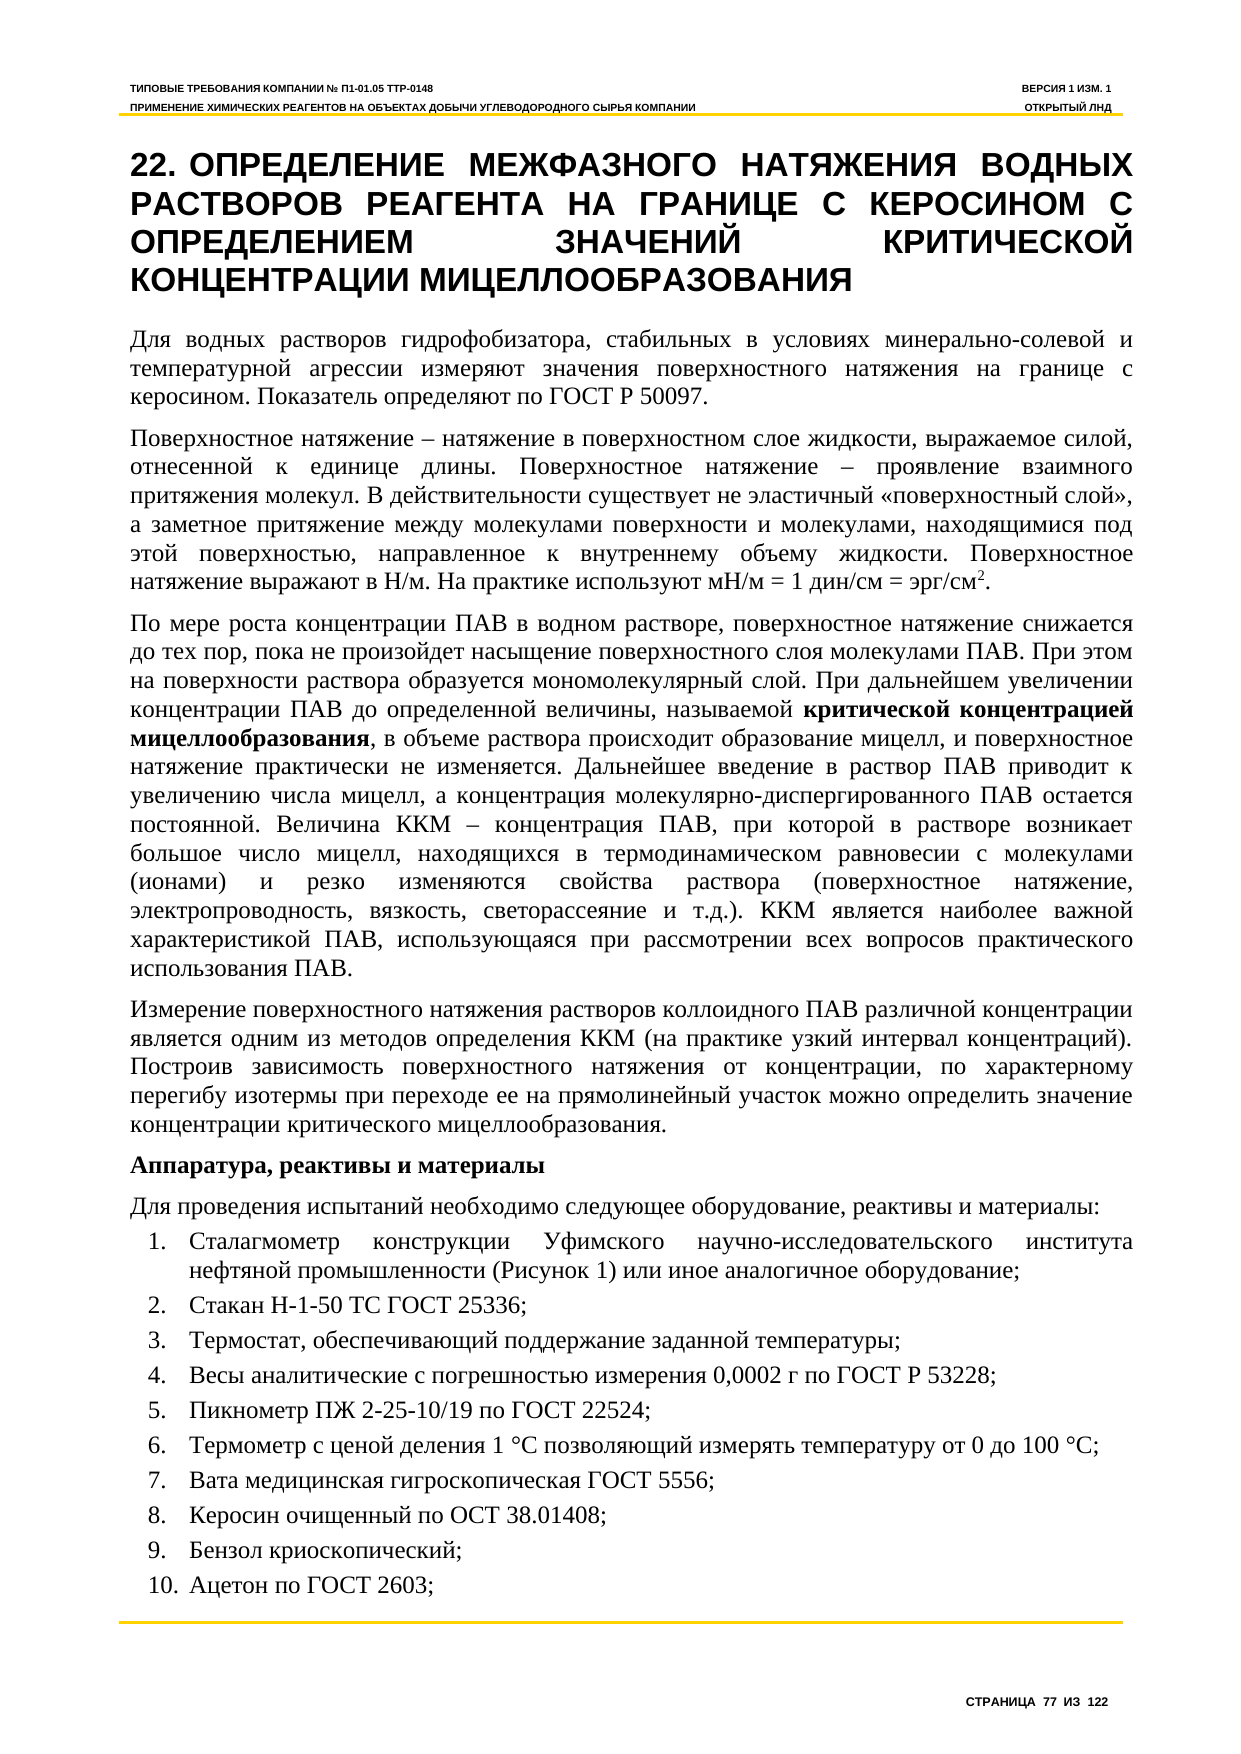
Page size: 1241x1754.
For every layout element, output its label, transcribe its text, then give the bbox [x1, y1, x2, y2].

list Бензол криоскопический; [148, 1535, 1134, 1564]
text По мере роста концентрации ПАВ в водном растворе, поверхностное натяжение снижается до тех пор, пока не произойдет насыщение поверхностного слоя молекулами ПАВ. При этом на поверхности раствора образуется мономолекулярный слой. При дальнейшем увеличении концентрации ПАВ до определенной величины, называемой критической концентрацией мицеллообразования, в объеме раствора происходит образование мицелл, и поверхностное натяжение практически не изменяется. Дальнейшее введение в раствор ПАВ приводит к увеличению числа мицелл, а концентрация молекулярно-диспергированного ПАВ остается постоянной. Величина ККМ – концентрация ПАВ, при которой в растворе возникает большое число мицелл, находящихся в термодинамическом равновесии с молекулами (ионами) и резко изменяются свойства раствора (поверхностное натяжение, электропроводность, вязкость, светорассеяние и т.д.). ККМ является наиболее важной характеристикой ПАВ, использующаяся при рассмотрении всех вопросов практического использования ПАВ. [130, 608, 1134, 981]
list Пикнометр ПЖ 2-25-10/19 по ГОСТ 22524; [148, 1395, 1134, 1424]
text Для проведения испытаний необходимо следующее оборудование, реактивы и материалы: [130, 1191, 1134, 1220]
list Термометр с ценой деления 1 °C позволяющий измерять температуру от 0 до 100 °C; [148, 1430, 1134, 1459]
list Ацетон по ГОСТ 2603; [148, 1570, 1134, 1599]
list Весы аналитические с погрешностью измерения 0,0002 г по ГОСТ Р 53228; [148, 1360, 1134, 1389]
list Термостат, обеспечивающий поддержание заданной температуры; [148, 1325, 1134, 1354]
list Вата медицинская гигроскопическая ГОСТ 5556; [148, 1465, 1134, 1494]
text Аппаратура, реактивы и материалы [130, 1150, 1134, 1179]
text Поверхностное натяжение – натяжение в поверхностном слое жидкости, выражаемое силой, отнесенной к единице длины. Поверхностное натяжение – проявление взаимного притяжения молекул. В действительности существует не эластичный «поверхностный слой», а заметное притяжение между молекулами поверхности и молекулами, находящимися под этой поверхностью, направленное к внутреннему объему жидкости. Поверхностное натяжение выражают в Н/м. На практике используют мН/м = 1 дин/см = эрг/см2. [130, 423, 1134, 595]
list Сталагмометр конструкции Уфимского научно-исследовательского института нефтяной промышленности (Рисунок 1) или иное аналогичное оборудование; [148, 1226, 1134, 1284]
text Для водных растворов гидрофобизатора, стабильных в условиях минерально-солевой и температурной агрессии измеряют значения поверхностного натяжения на границе с керосином. Показатель определяют по ГОСТ Р 50097. [130, 324, 1134, 410]
list Стакан Н-1-50 ТС ГОСТ 25336; [148, 1290, 1134, 1319]
list Керосин очищенный по ОСТ 38.01408; [148, 1500, 1134, 1529]
list ОПРЕДЕЛЕНИЕ МЕЖФАЗНОГО НАТЯЖЕНИЯ ВОДНЫХ РАСТВОРОВ РЕАГЕНТА НА ГРАНИЦЕ С КЕРОСИНОМ С ОПРЕДЕЛЕНИЕМ ЗНАЧЕНИЙ КРИТИЧЕСКОЙ КОНЦЕНТРАЦИИ МИЦЕЛЛООБРАЗОВАНИЯ [130, 145, 1134, 299]
text Измерение поверхностного натяжения растворов коллоидного ПАВ различной концентрации является одним из методов определения ККМ (на практике узкий интервал концентраций). Построив зависимость поверхностного натяжения от концентрации, по характерному перегибу изотермы при переходе ее на прямолинейный участок можно определить значение концентрации критического мицеллообразования. [130, 994, 1134, 1138]
